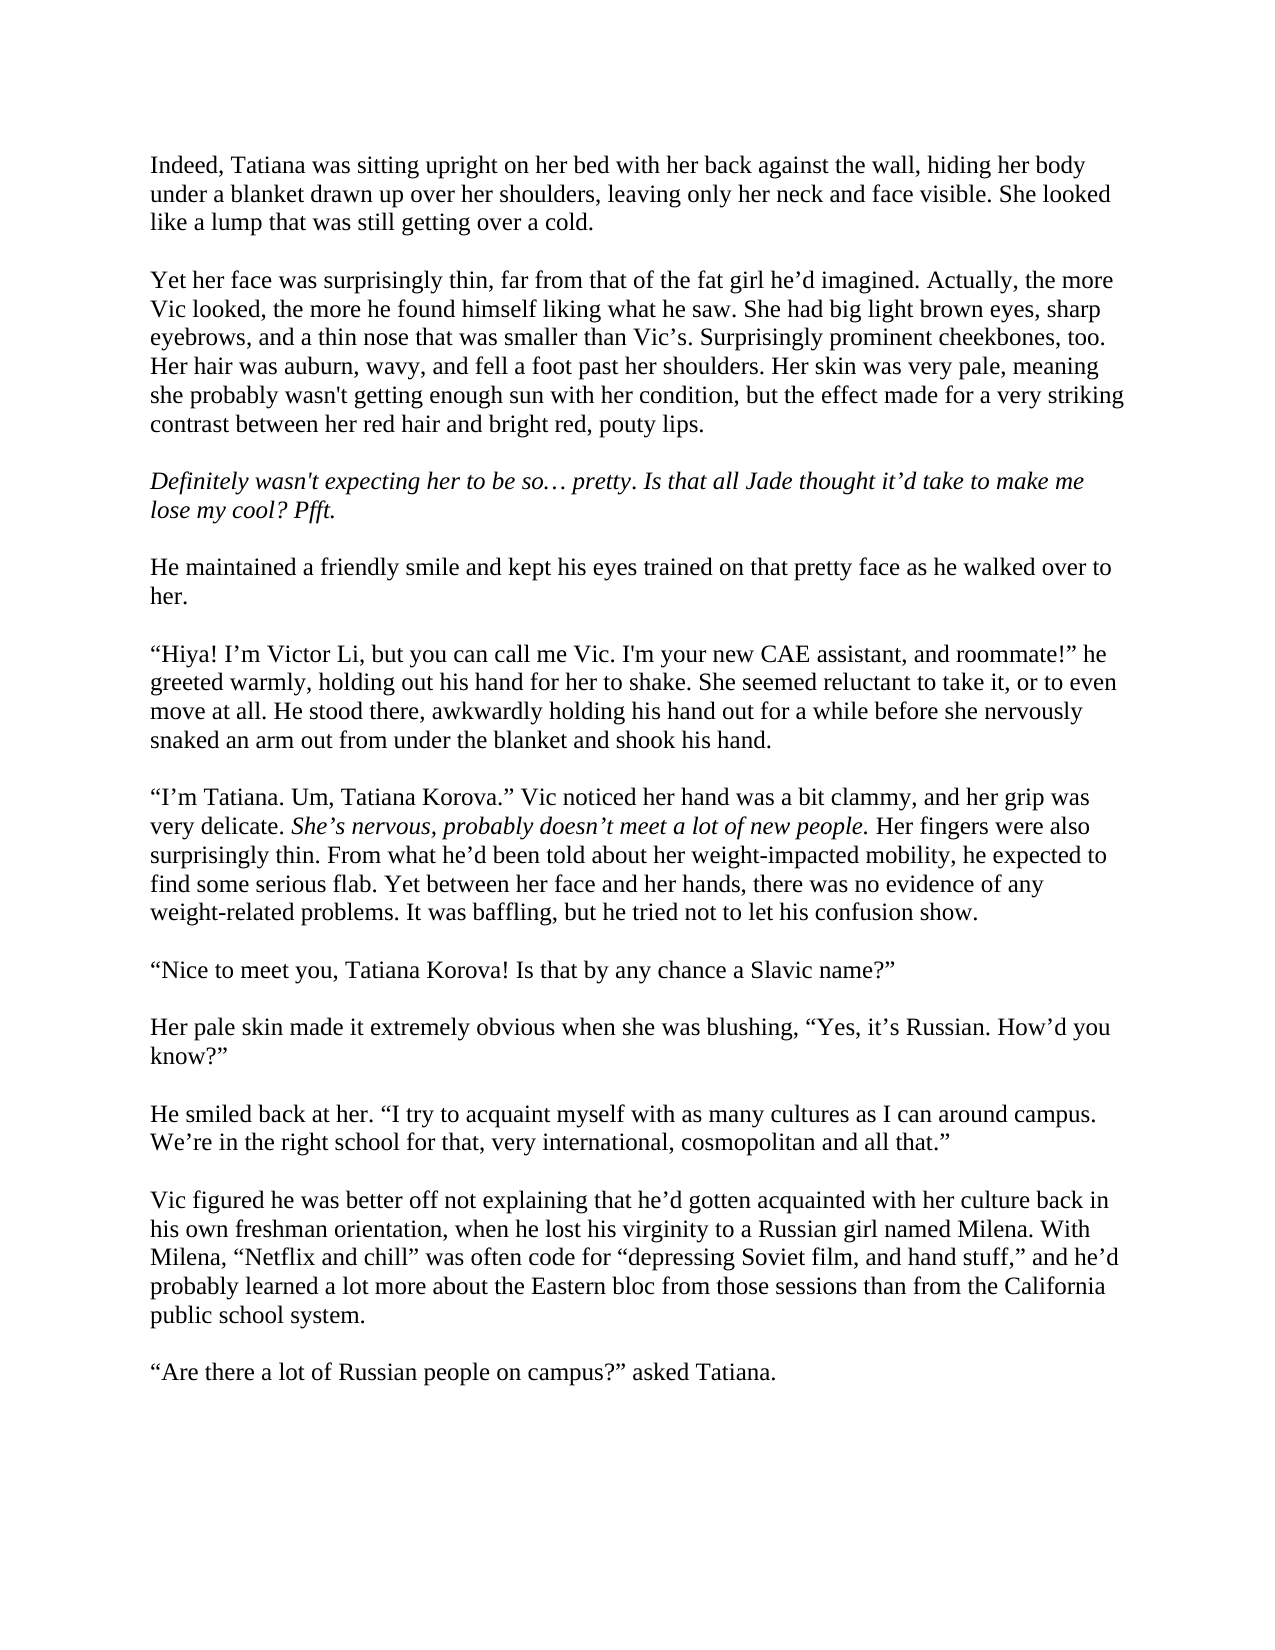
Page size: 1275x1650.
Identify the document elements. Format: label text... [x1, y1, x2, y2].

text He smiled back at her. “I try to acquaint myself with as many cultures as I can around campus. We’re in the right school for that, very international, cosmopolitan and all that.” [150, 1099, 1125, 1156]
text “I’m Tatiana. Um, Tatiana Korova.” Vic noticed her hand was a bit clammy, and her grip was very delicate. She’s nervous, probably doesn’t meet a lot of new people. Her fingers were also surprisingly thin. From what he’d been told about her weight-impacted mobility, he expected to find some serious flab. Yet between her face and her hands, there was no evidence of any weight-related problems. It was baffling, but he tried not to let his confusion show. [150, 782, 1125, 926]
text Indeed, Tatiana was sitting upright on her bed with her back against the wall, hiding her body under a blanket drawn up over her shoulders, leaving only her neck and face visible. She looked like a lump that was still getting over a cold. [150, 150, 1125, 236]
text “Are there a lot of Russian people on campus?” asked Tatiana. [150, 1357, 1125, 1386]
text Vic figured he was better off not explaining that he’d gotten acquainted with her culture back in his own freshman orientation, when he lost his virginity to a Russian girl named Milena. With Milena, “Netflix and chill” was often code for “depressing Soviet film, and hand stuff,” and he’d probably learned a lot more about the Eastern bloc from those sessions than from the California public school system. [150, 1185, 1125, 1329]
text He maintained a friendly smile and kept his eyes trained on that pretty face as he walked over to her. [150, 552, 1125, 610]
text Her pale skin made it extremely obvious when she was blushing, “Yes, it’s Russian. How’d you know?” [150, 1012, 1125, 1070]
text “Hiya! I’m Victor Li, but you can call me Vic. I'm your new CAE assistant, and roommate!” he greeted warmly, holding out his hand for her to shake. She seemed reluctant to take it, or to even move at all. He stood there, awkwardly holding his hand out for a while before she nervously snaked an arm out from under the blanket and shook his hand. [150, 639, 1125, 754]
text “Nice to meet you, Tatiana Korova! Is that by any chance a Slavic name?” [150, 955, 1125, 984]
text Yet her face was surprisingly thin, far from that of the fat girl he’d imagined. Actually, the more Vic looked, the more he found himself liking what he saw. She had big light brown eyes, sharp eyebrows, and a thin nose that was smaller than Vic’s. Surprisingly prominent cheekbones, too. Her hair was auburn, wavy, and fell a foot past her shoulders. Her skin was very pale, meaning she probably wasn't getting enough sun with her condition, but the effect made for a very striking contrast between her red hair and bright red, pouty lips. [150, 265, 1125, 437]
text Definitely wasn't expecting her to be so… pretty. Is that all Jade thought it’d take to make me lose my cool? Pfft. [150, 466, 1125, 524]
